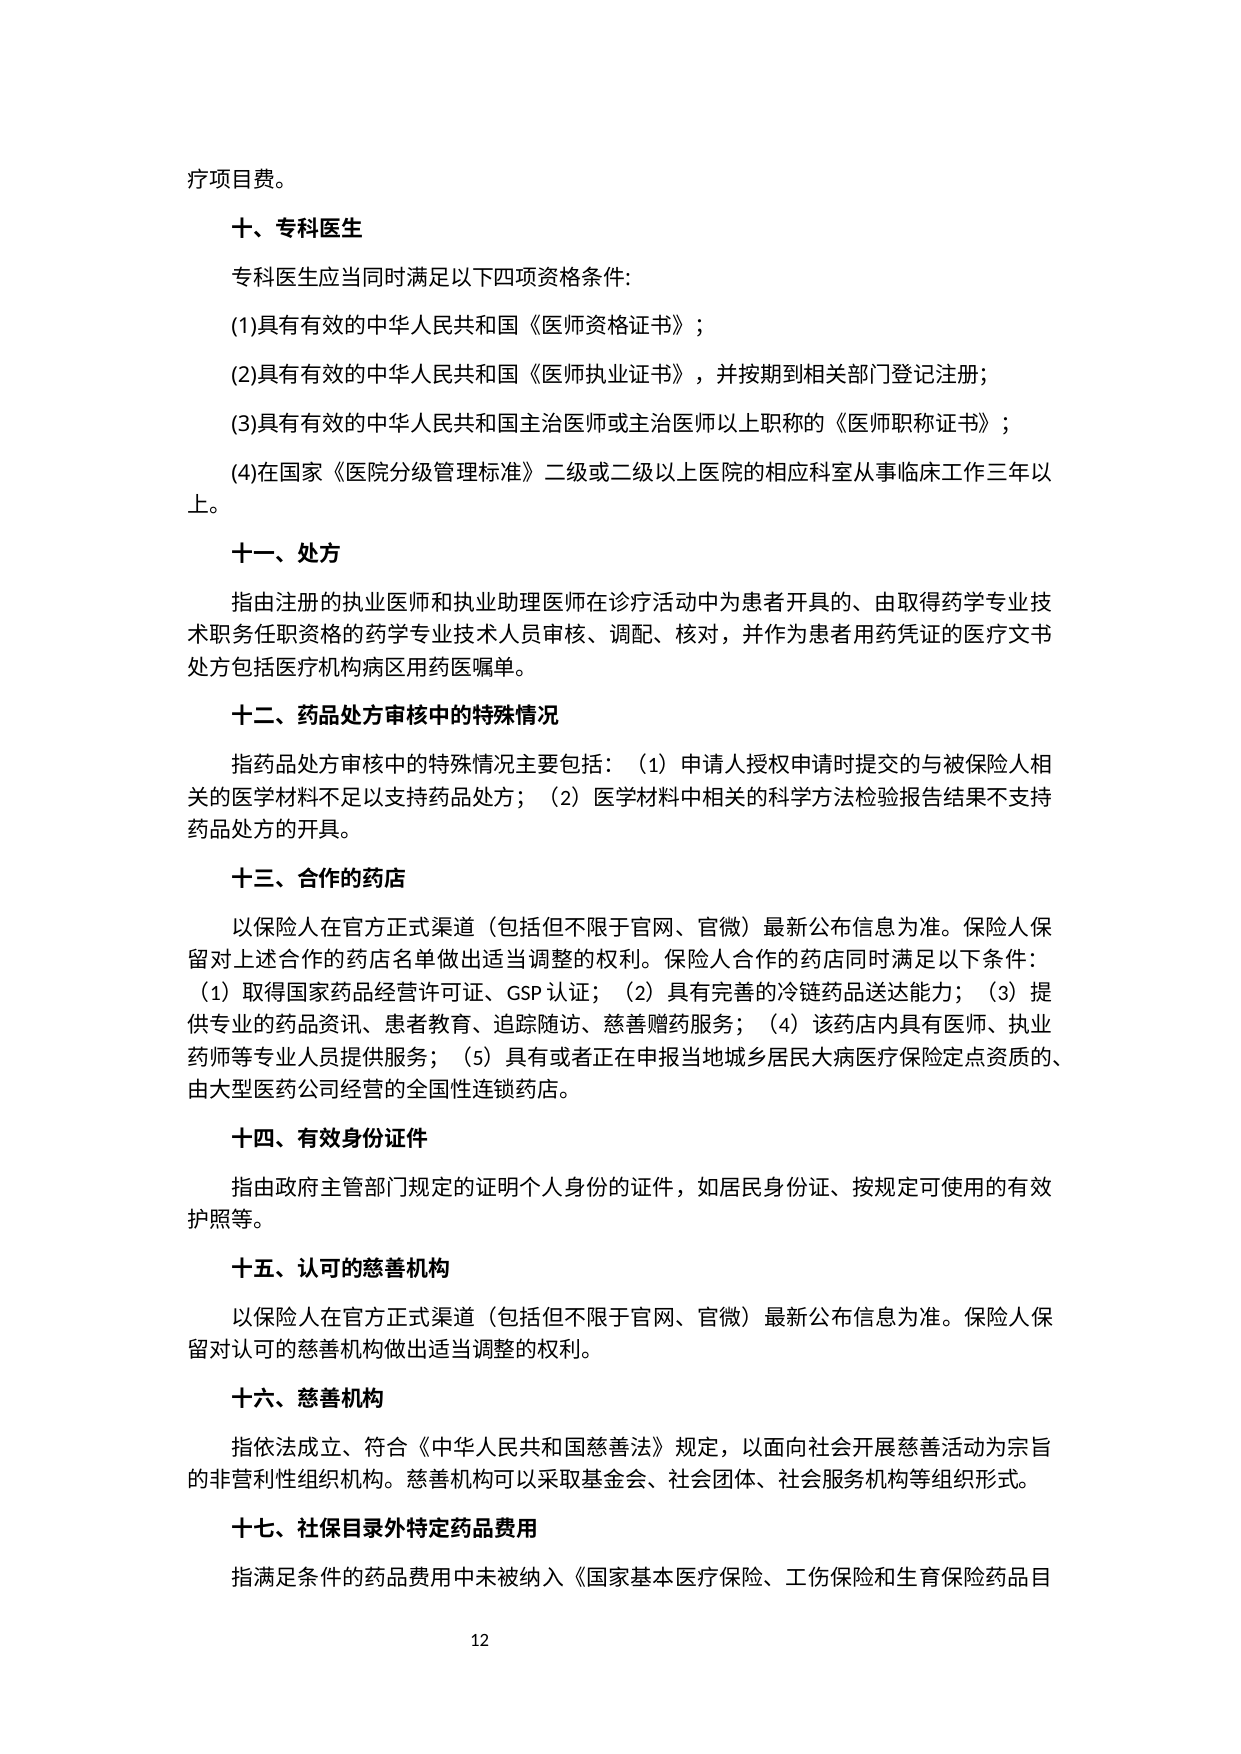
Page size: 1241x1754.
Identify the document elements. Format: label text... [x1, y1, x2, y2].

text 专科医生应当同时满足以下四项资格条件: [187, 259, 1053, 292]
text (2)具有有效的中华人民共和国《医师执业证书》，并按期到相关部门登记注册； [187, 357, 1053, 389]
text 十四、有效身份证件 [187, 1120, 1053, 1153]
text 以保险人在官方正式渠道（包括但不限于官网、官微）最新公布信息为准。保险人保留对上述合作的药店名单做出适当调整的权利。保险人合作的药店同时满足以下条件：（1）取得国家药品经营许可证、GSP认证；（2）具有完善的冷链药品送达能力；（3）提供专业的药品资讯、患者教育、追踪随访、慈善赠药服务；（4）该药店内具有医师、执业药师等专业人员提供服务；（5）具有或者正在申报当地城乡居民大病医疗保险定点资质的、由大型医药公司经营的全国性连锁药店。 [187, 909, 1053, 1104]
text 指由注册的执业医师和执业助理医师在诊疗活动中为患者开具的、由取得药学专业技术职务任职资格的药学专业技术人员审核、调配、核对，并作为患者用药凭证的医疗文书。处方包括医疗机构病区用药医嘱单。 [187, 584, 1053, 682]
text 十一、处方 [187, 536, 1053, 568]
text 以保险人在官方正式渠道（包括但不限于官网、官微）最新公布信息为准。保险人保留对认可的慈善机构做出适当调整的权利。 [187, 1299, 1053, 1364]
text (4)在国家《医院分级管理标准》二级或二级以上医院的相应科室从事临床工作三年以上。 [187, 454, 1053, 519]
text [187, 162, 1053, 194]
text (1)具有有效的中华人民共和国《医师资格证书》； [187, 308, 1053, 341]
text 十六、慈善机构 [187, 1380, 1053, 1413]
text 十三、合作的药店 [231, 860, 1053, 893]
text 十、专科医生 [187, 211, 1053, 243]
text 指由政府主管部门规定的证明个人身份的证件，如居民身份证、按规定可使用的有效护照等。 [187, 1169, 1053, 1234]
text (3)具有有效的中华人民共和国主治医师或主治医师以上职称的《医师职称证书》； [187, 406, 1053, 438]
text 十五、认可的慈善机构 [187, 1250, 1053, 1283]
text 指药品处方审核中的特殊情况主要包括：（1）申请人授权申请时提交的与被保险人相关的医学材料不足以支持药品处方；（2）医学材料中相关的科学方法检验报告结果不支持药品处方的开具。 [187, 747, 1053, 844]
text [187, 1559, 1053, 1592]
text 十七、社保目录外特定药品费用 [187, 1510, 1053, 1543]
text 十二、药品处方审核中的特殊情况 [231, 698, 1053, 730]
text 指依法成立、符合《中华人民共和国慈善法》规定，以面向社会开展慈善活动为宗旨的非营利性组织机构。慈善机构可以采取基金会、社会团体、社会服务机构等组织形式。 [187, 1429, 1053, 1494]
